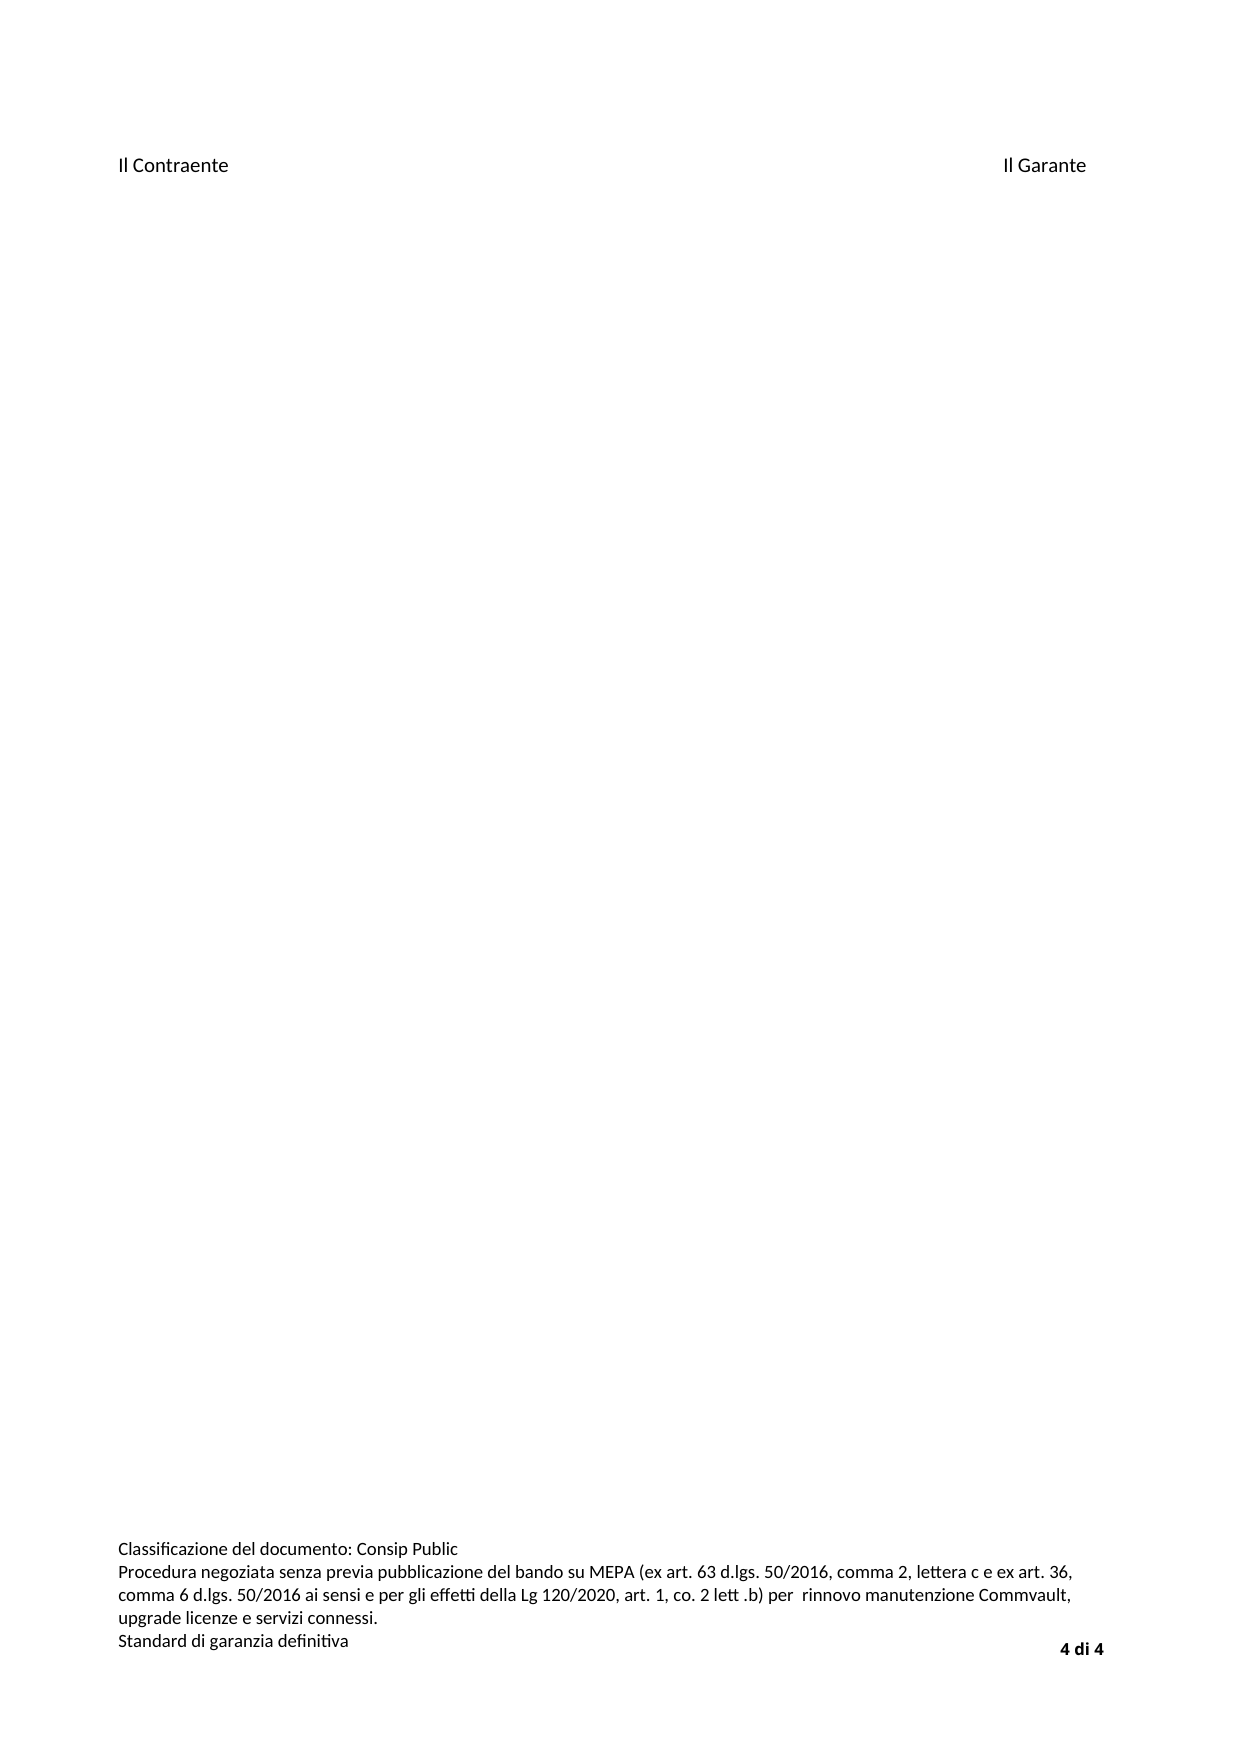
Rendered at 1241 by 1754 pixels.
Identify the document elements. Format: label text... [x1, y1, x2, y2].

text Il Contraente Il Garante [118, 148, 1122, 179]
